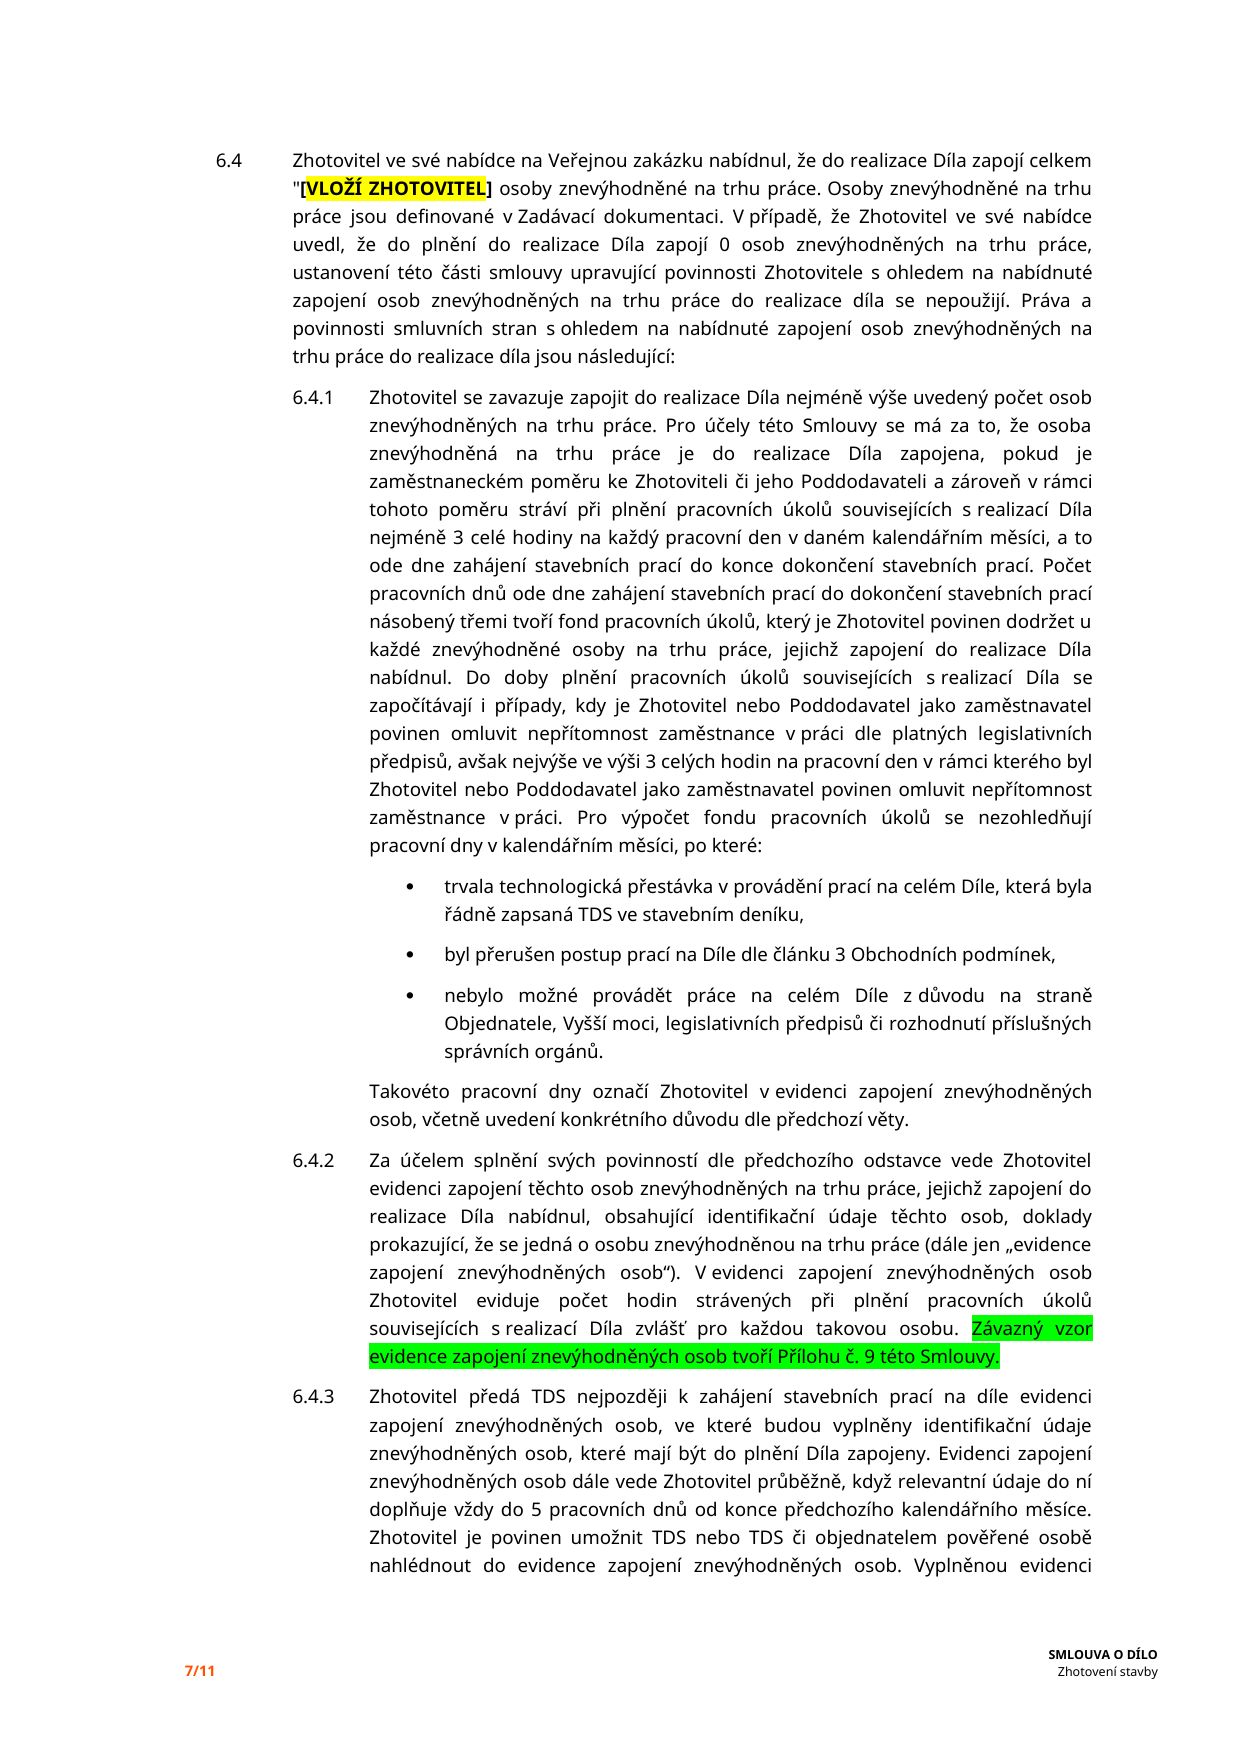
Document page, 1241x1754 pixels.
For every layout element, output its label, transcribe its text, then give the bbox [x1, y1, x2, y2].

list nebylo možné provádět práce na celém Díle z důvodu na straně Objednatele, Vyšší moci, legislativních předpisů či rozhodnutí příslušných správních orgánů. [407, 982, 1093, 1064]
list Zhotovitel se zavazuje zapojit do realizace Díla nejméně výše uvedený počet osob znevýhodněných na trhu práce. Pro účely této Smlouvy se má za to, že osoba znevýhodněná na trhu práce je do realizace Díla zapojena, pokud je zaměstnaneckém poměru ke Zhotoviteli či jeho Poddodavateli a zároveň v rámci tohoto poměru stráví při plnění pracovních úkolů souvisejících s realizací Díla nejméně 3 celé hodiny na každý pracovní den v daném kalendářním měsíci, a to ode dne zahájení stavebních prací do konce dokončení stavebních prací. Počet pracovních dnů ode dne zahájení stavebních prací do dokončení stavebních prací násobený třemi tvoří fond pracovních úkolů, který je Zhotovitel povinen dodržet u každé znevýhodněné osoby na trhu práce, jejichž zapojení do realizace Díla nabídnul. Do doby plnění pracovních úkolů souvisejících s realizací Díla se započítávají i případy, kdy je Zhotovitel nebo Poddodavatel jako zaměstnavatel povinen omluvit nepřítomnost zaměstnance v práci dle platných legislativních předpisů, avšak nejvýše ve výši 3 celých hodin na pracovní den v rámci kterého byl Zhotovitel nebo Poddodavatel jako zaměstnavatel povinen omluvit nepřítomnost zaměstnance v práci. Pro výpočet fondu pracovních úkolů se nezohledňují pracovní dny v kalendářním měsíci, po které: [292, 384, 1093, 858]
list Zhotovitel ve své nabídce na Veřejnou zakázku nabídnul, že do realizace Díla zapojí celkem "[VLOŽÍ ZHOTOVITEL] osoby znevýhodněné na trhu práce. Osoby znevýhodněné na trhu práce jsou definované v Zadávací dokumentaci. V případě, že Zhotovitel ve své nabídce uvedl, že do plnění do realizace Díla zapojí 0 osob znevýhodněných na trhu práce, ustanovení této části smlouvy upravující povinnosti Zhotovitele s ohledem na nabídnuté zapojení osob znevýhodněných na trhu práce do realizace díla se nepoužijí. Práva a povinnosti smluvních stran s ohledem na nabídnuté zapojení osob znevýhodněných na trhu práce do realizace díla jsou následující: [216, 147, 1093, 369]
text Za účelem splnění svých povinností dle předchozího odstavce vede Zhotovitel evidenci zapojení těchto osob znevýhodněných na trhu práce, jejichž zapojení do realizace Díla nabídnul, obsahující identifikační údaje těchto osob, doklady prokazující, že se jedná o osobu znevýhodněnou na trhu práce (dále jen „evidence zapojení znevýhodněných osob“). V evidenci zapojení znevýhodněných osob Zhotovitel eviduje počet hodin strávených při plnění pracovních úkolů souvisejících s realizací Díla zvlášť pro každou takovou osobu. Závazný vzor evidence zapojení znevýhodněných osob tvoří Přílohu č. 9 této Smlouvy. [292, 1147, 1093, 1369]
list trvala technologická přestávka v provádění prací na celém Díle, která byla řádně zapsaná TDS ve stavebním deníku, [407, 873, 1093, 927]
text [292, 1384, 1093, 1577]
list byl přerušen postup prací na Díle dle článku 3 Obchodních podmínek, [407, 942, 1093, 967]
list Takovéto pracovní dny označí Zhotovitel v evidenci zapojení znevýhodněných osob, včetně uvedení konkrétního důvodu dle předchozí věty. [369, 1079, 1093, 1132]
